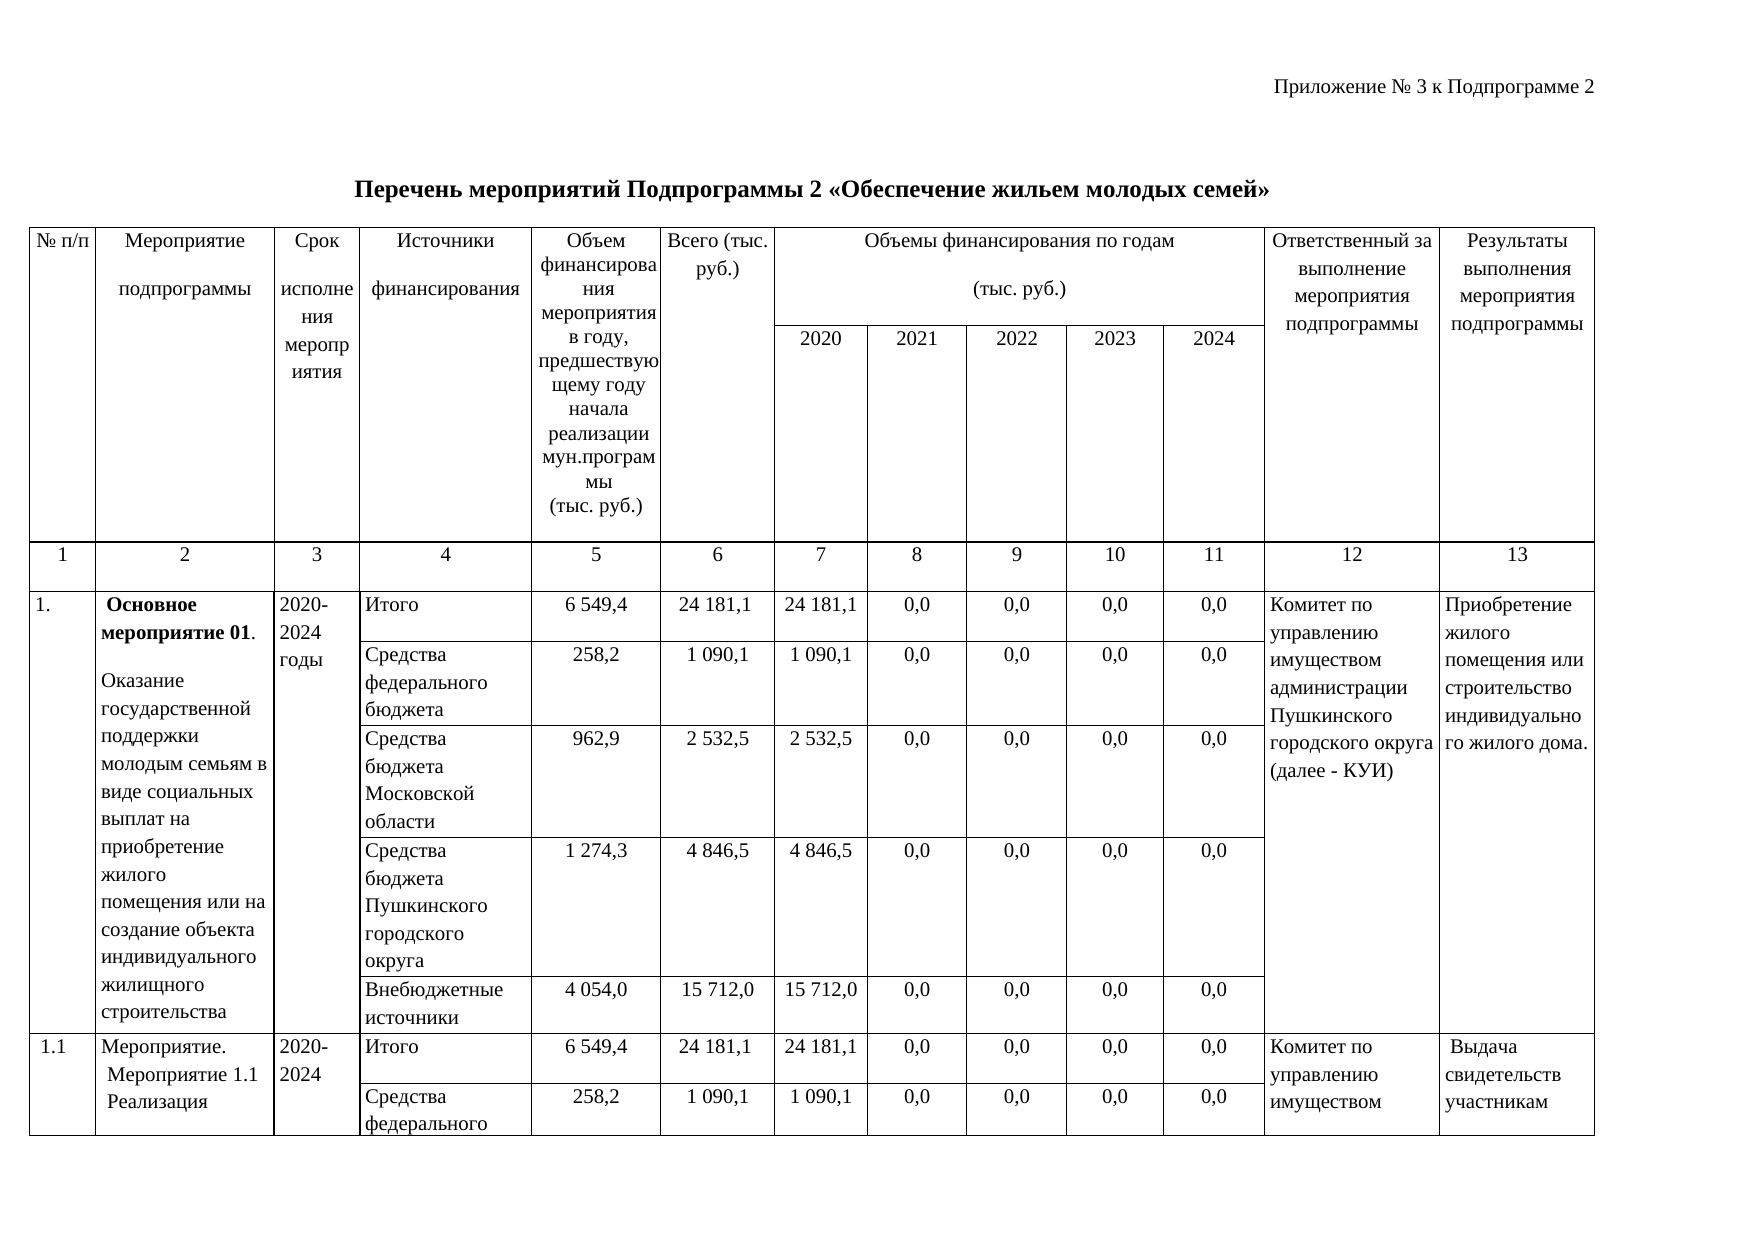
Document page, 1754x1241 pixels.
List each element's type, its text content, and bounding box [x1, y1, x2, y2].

table_header № п/п [30, 228, 95, 541]
table_cell Итого [361, 1034, 531, 1083]
table_cell 2022 [967, 326, 1066, 541]
table_cell 15 712,0 [775, 977, 867, 1033]
table_cell 0,0 [868, 1084, 966, 1135]
table_cell 0,0 [868, 592, 966, 641]
table_cell 4 846,5 [775, 838, 867, 976]
table_cell 6 549,4 [532, 592, 660, 641]
table_cell 258,2 [532, 1084, 660, 1135]
table_cell Средства бюджета Пушкинского городского округа [361, 838, 531, 976]
table_cell 1. [30, 592, 95, 1033]
table_cell 0,0 [1067, 838, 1163, 976]
table_cell 1 090,1 [775, 1084, 867, 1135]
table_cell 2020-2024 годы [275, 1034, 359, 1135]
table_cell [361, 1084, 531, 1135]
table_cell Комитет по управлению имуществом администрации Пушкинского городского округа (далее - КУИ) [1265, 592, 1439, 1033]
table_cell 0,0 [1067, 726, 1163, 837]
table_cell 1 274,3 [532, 838, 660, 976]
table_cell 7 [775, 543, 867, 591]
table_cell 24 181,1 [661, 1034, 774, 1083]
table_cell 0,0 [868, 642, 966, 725]
table_cell 0,0 [1164, 1034, 1264, 1083]
table_cell 24 181,1 [775, 592, 867, 641]
table_cell 12 [1265, 543, 1439, 591]
table_cell 0,0 [967, 977, 1066, 1033]
table_cell 2023 [1067, 326, 1163, 541]
table_cell 0,0 [1164, 1084, 1264, 1135]
table_cell 6 549,4 [532, 1034, 660, 1083]
text Перечень мероприятий Подпрограммы 2 «Обеспечение жильем молодых семей» [29, 174, 1595, 203]
table_cell 2024 [1164, 326, 1264, 541]
table_cell 0,0 [967, 1084, 1066, 1135]
table_cell 4 054,0 [532, 977, 660, 1033]
table_cell 11 [1164, 543, 1264, 591]
table_cell 0,0 [868, 977, 966, 1033]
table_cell 0,0 [967, 592, 1066, 641]
table_cell 24 181,1 [661, 592, 774, 641]
table_cell 15 712,0 [661, 977, 774, 1033]
table_cell 0,0 [1067, 1034, 1163, 1083]
table_header Срок исполнения мероприятия [275, 228, 359, 541]
table_header Мероприятие подпрограммы [96, 228, 274, 541]
table_cell 0,0 [1164, 592, 1264, 641]
table_cell 5 [532, 543, 660, 591]
table_cell 0,0 [1067, 1084, 1163, 1135]
table_cell Средства бюджета Московской области [361, 726, 531, 837]
table_header Объем финансирования мероприятия в году, предшествующему году начала реализации мун.программы (тыс. руб.) [532, 228, 660, 541]
table_header Источники финансирования [360, 228, 531, 541]
table_cell 0,0 [868, 1034, 966, 1083]
table_cell 10 [1067, 543, 1163, 591]
table_header Ответственный за выполнение мероприятия подпрограммы [1265, 228, 1439, 541]
table_header Объемы финансирования по годам (тыс. руб.) [775, 228, 1264, 325]
table_cell 0,0 [967, 642, 1066, 725]
table_cell 13 [1440, 543, 1594, 591]
table_cell 1 090,1 [775, 642, 867, 725]
table_header Всего (тыс. руб.) [661, 228, 774, 541]
table_cell 4 [360, 543, 531, 591]
table_cell 2020 [775, 326, 867, 541]
table_cell Комитет по управлению имуществом администрации Пушкинского городского округа (далее -КУИ) [1265, 1034, 1439, 1135]
table_cell 0,0 [1067, 642, 1163, 725]
table_cell 4 846,5 [661, 838, 774, 976]
table_cell Мероприятие. Мероприятие 1.1 Реализация мероприятий по обеспечению жильем молодых семей [96, 1034, 273, 1135]
table_cell 2 532,5 [775, 726, 867, 837]
table_cell 2020-2024 годы [275, 592, 359, 1033]
table_cell 2021 [868, 326, 966, 541]
table_cell Средства федерального бюджета [361, 642, 531, 725]
table_cell 1 [30, 543, 95, 591]
table_cell Итого [361, 592, 531, 641]
table_header Результаты выполнения мероприятия подпрограммы [1440, 228, 1594, 541]
table_cell Выдача свидетельств участникам подпрограммы [1440, 1034, 1594, 1135]
table_cell 1 090,1 [661, 642, 774, 725]
table_cell Внебюджетные источники [361, 977, 531, 1033]
table_cell 8 [868, 543, 966, 591]
table_cell 0,0 [967, 726, 1066, 837]
table_cell 9 [967, 543, 1066, 591]
table_cell 0,0 [1164, 977, 1264, 1033]
text Приложение № 3 к Подпрограмме 2 [29, 74, 1595, 98]
table_cell 0,0 [967, 1034, 1066, 1083]
table_cell 1 090,1 [661, 1084, 774, 1135]
table_cell 0,0 [1164, 642, 1264, 725]
table_cell 0,0 [868, 726, 966, 837]
table_cell 6 [661, 543, 774, 591]
table_cell 258,2 [532, 642, 660, 725]
table_cell 0,0 [1164, 838, 1264, 976]
table_cell Основное мероприятие 01. Оказание государственной поддержки молодым семьям в виде социальных выплат на приобретение жилого помещения или на создание объекта индивидуального жилищного строительства [96, 592, 273, 1033]
table_cell 2 [96, 543, 274, 591]
table_cell 0,0 [1067, 592, 1163, 641]
table_cell 0,0 [1067, 977, 1163, 1033]
table_cell 1.1 [30, 1034, 95, 1135]
table_cell 2 532,5 [661, 726, 774, 837]
table_cell 0,0 [1164, 726, 1264, 837]
table_cell 24 181,1 [775, 1034, 867, 1083]
table_cell 0,0 [868, 838, 966, 976]
table_cell 3 [275, 543, 359, 591]
table_cell 0,0 [967, 838, 1066, 976]
table_cell 962,9 [532, 726, 660, 837]
table_cell Приобретение жилого помещения или строительство индивидуального жилого дома. [1440, 592, 1594, 1033]
